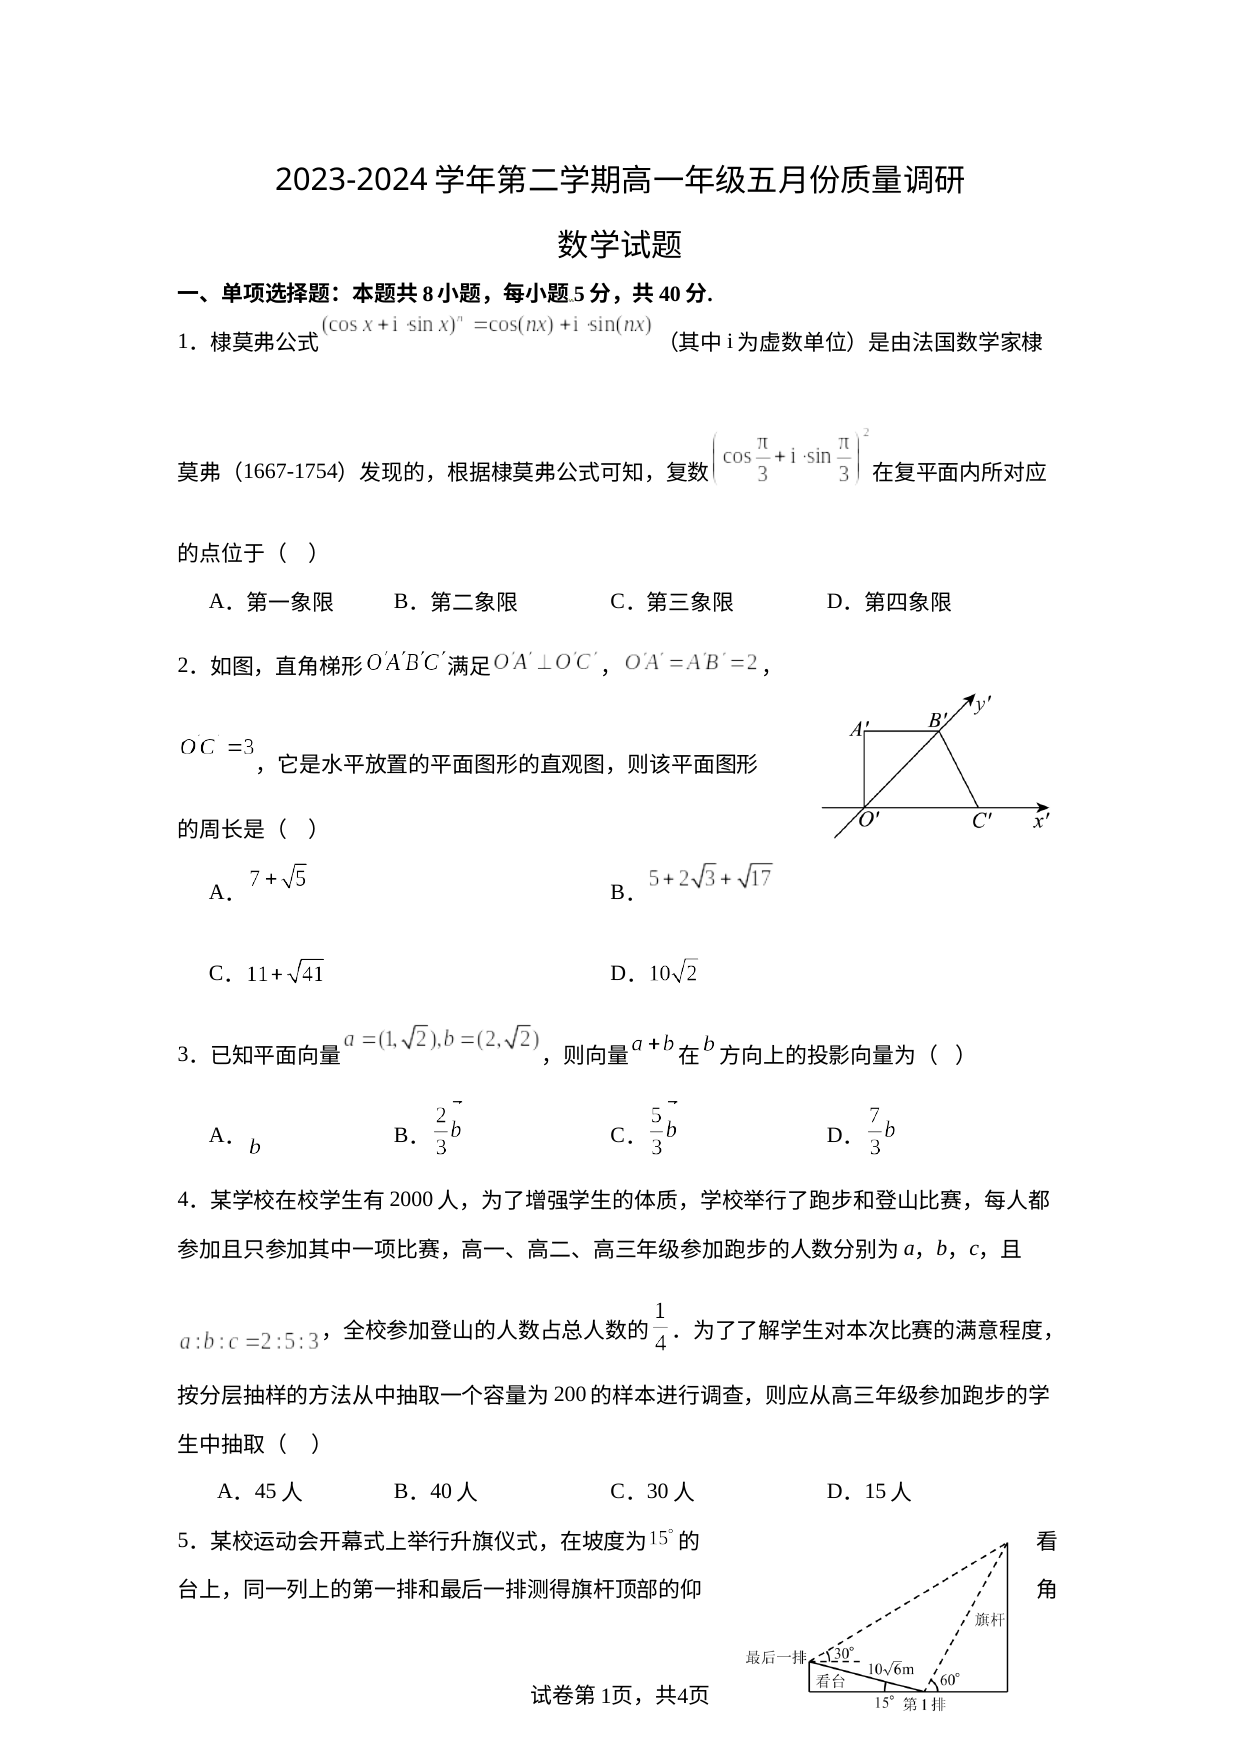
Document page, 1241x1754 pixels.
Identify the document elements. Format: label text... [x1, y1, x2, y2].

text A． B． C． D． [208, 1102, 1063, 1167]
text A． B． [208, 859, 1063, 924]
text C． D． [208, 940, 1063, 1005]
text 1．棣莫弗公式（其中i为虚数单位）是由法国数学家棣莫弗（1667-1754）发现的，根据棣莫弗公式可知，复数在复平面内所对应的点位于（ ） [177, 308, 1063, 568]
picture [741, 1532, 1018, 1718]
text A．第一象限 B．第二象限 C．第三象限 D．第四象限 [208, 584, 1063, 617]
text 4．某学校在校学生有2000人，为了增强学生的体质，学校举行了跑步和登山比赛，每人都参加且只参加其中一项比赛，高一、高二、高三年级参加跑步的人数分别为a，b，c，且，全校参加登山的人数占总人数的．为了了解学生对本次比赛的满意程度，按分层抽样的方法从中抽取一个容量为200的样本进行调查，则应从高三年级参加跑步的学生中抽取（ ） [177, 1183, 1063, 1459]
text 2023-2024学年第二学期高一年级五月份质量调研 [177, 146, 1063, 211]
text A．45人 B．40人 C．30人 D．15人 [217, 1475, 1063, 1507]
text 2．如图，直角梯形满足，，，它是水平放置的平面图形的直观图，则该平面图形的周长是（ ） [177, 632, 1063, 844]
text 数学试题 [177, 211, 1063, 276]
text 一、单项选择题：本题共8小题，每小题5分，共40分. [177, 276, 1063, 308]
picture [819, 691, 1051, 840]
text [177, 1523, 1063, 1604]
text 3．已知平面向量，则向量在方向上的投影向量为（ ） [177, 1021, 1063, 1086]
